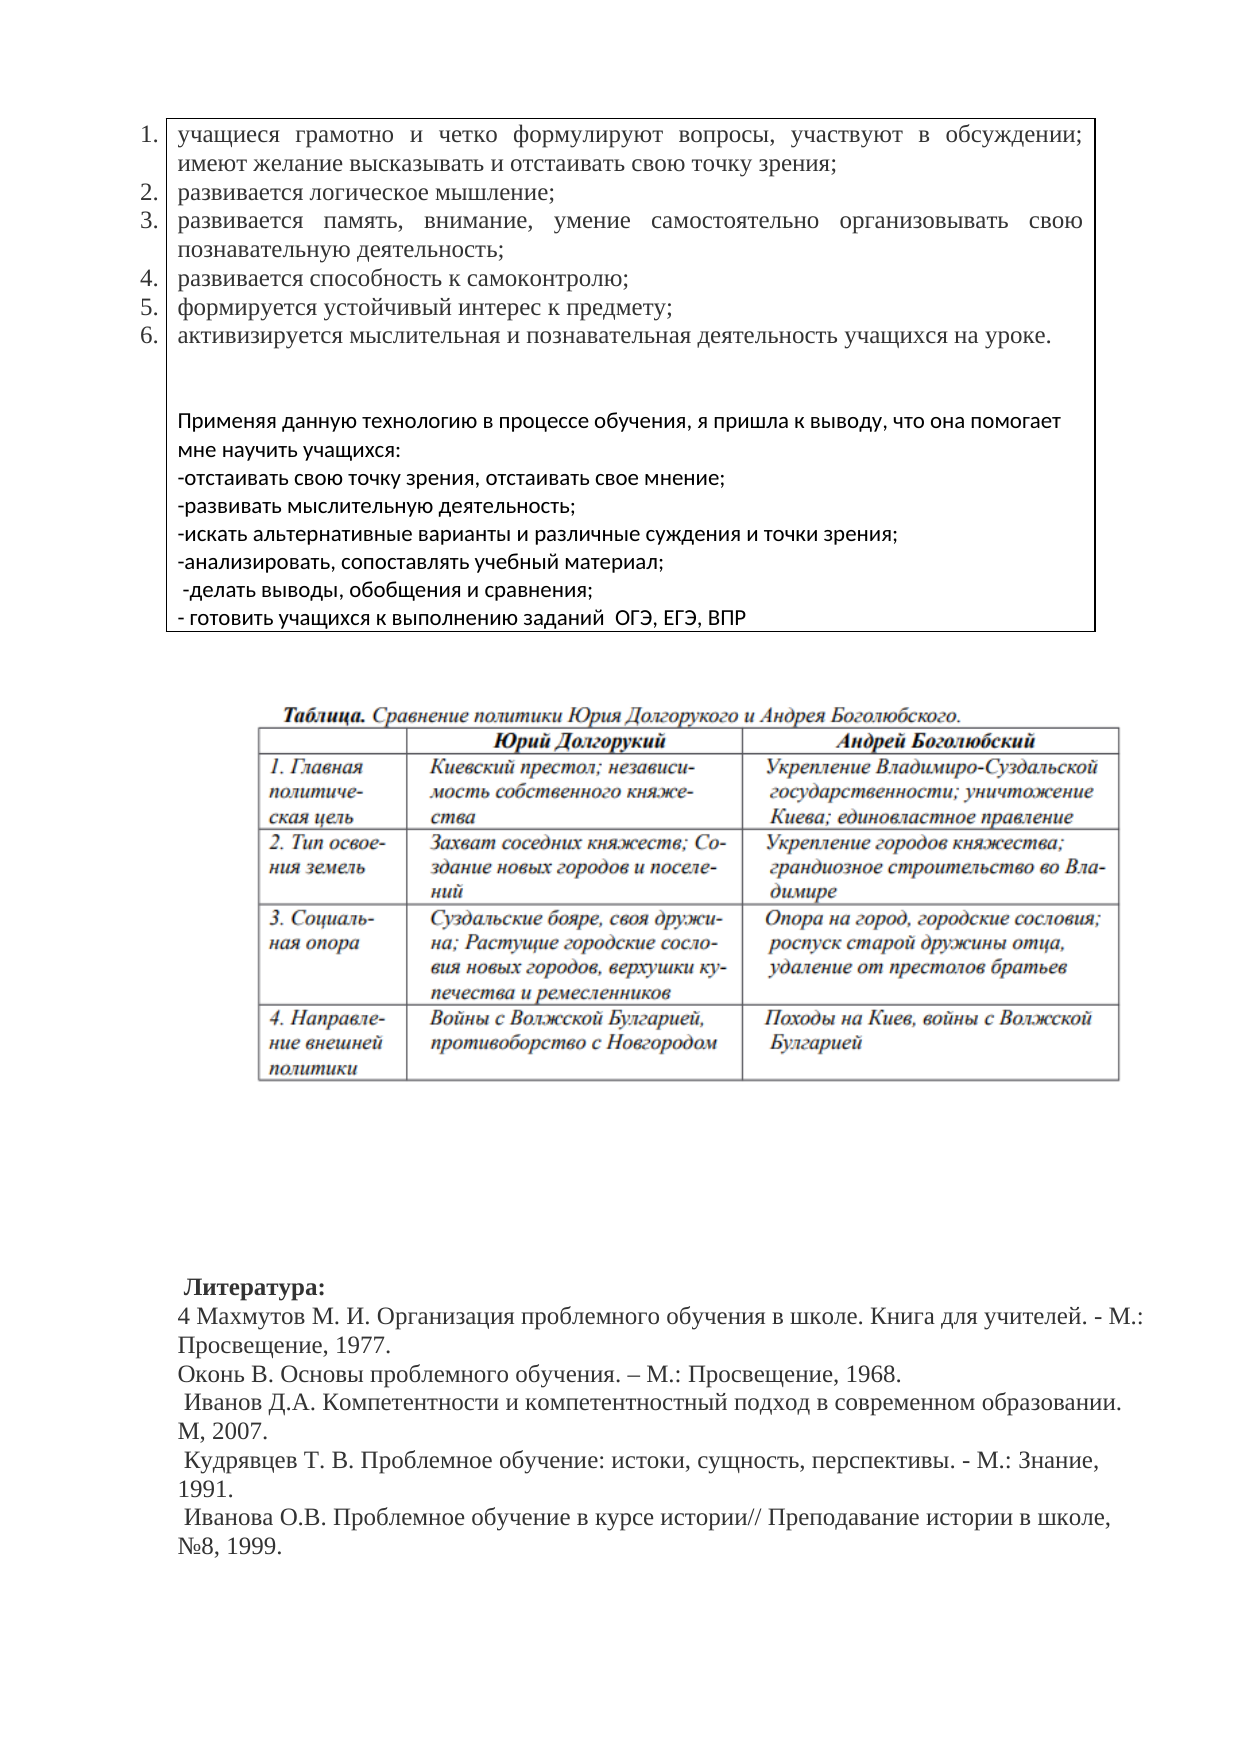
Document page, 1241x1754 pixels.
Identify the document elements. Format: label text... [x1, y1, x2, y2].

text Иванова О.В. Проблемное обучение в курсе истории// Преподавание истории в школе, №8, 1999. [177, 1502, 1152, 1560]
text Литература: [177, 1272, 1152, 1301]
picture [200, 684, 1129, 1095]
text 4 Махмутов М. И. Организация проблемного обучения в школе. Книга для учителей. - М.: Просвещение, 1977. [177, 1301, 1152, 1359]
text Иванов Д.А. Компетентности и компетентностный подход в современном образовании. М, 2007. [177, 1387, 1152, 1445]
text Кудрявцев Т. В. Проблемное обучение: истоки, сущность, перспективы. - М.: Знание, 1991. [177, 1445, 1152, 1502]
text Оконь В. Основы проблемного обучения. – М.: Просвещение, 1968. [177, 1359, 1152, 1387]
